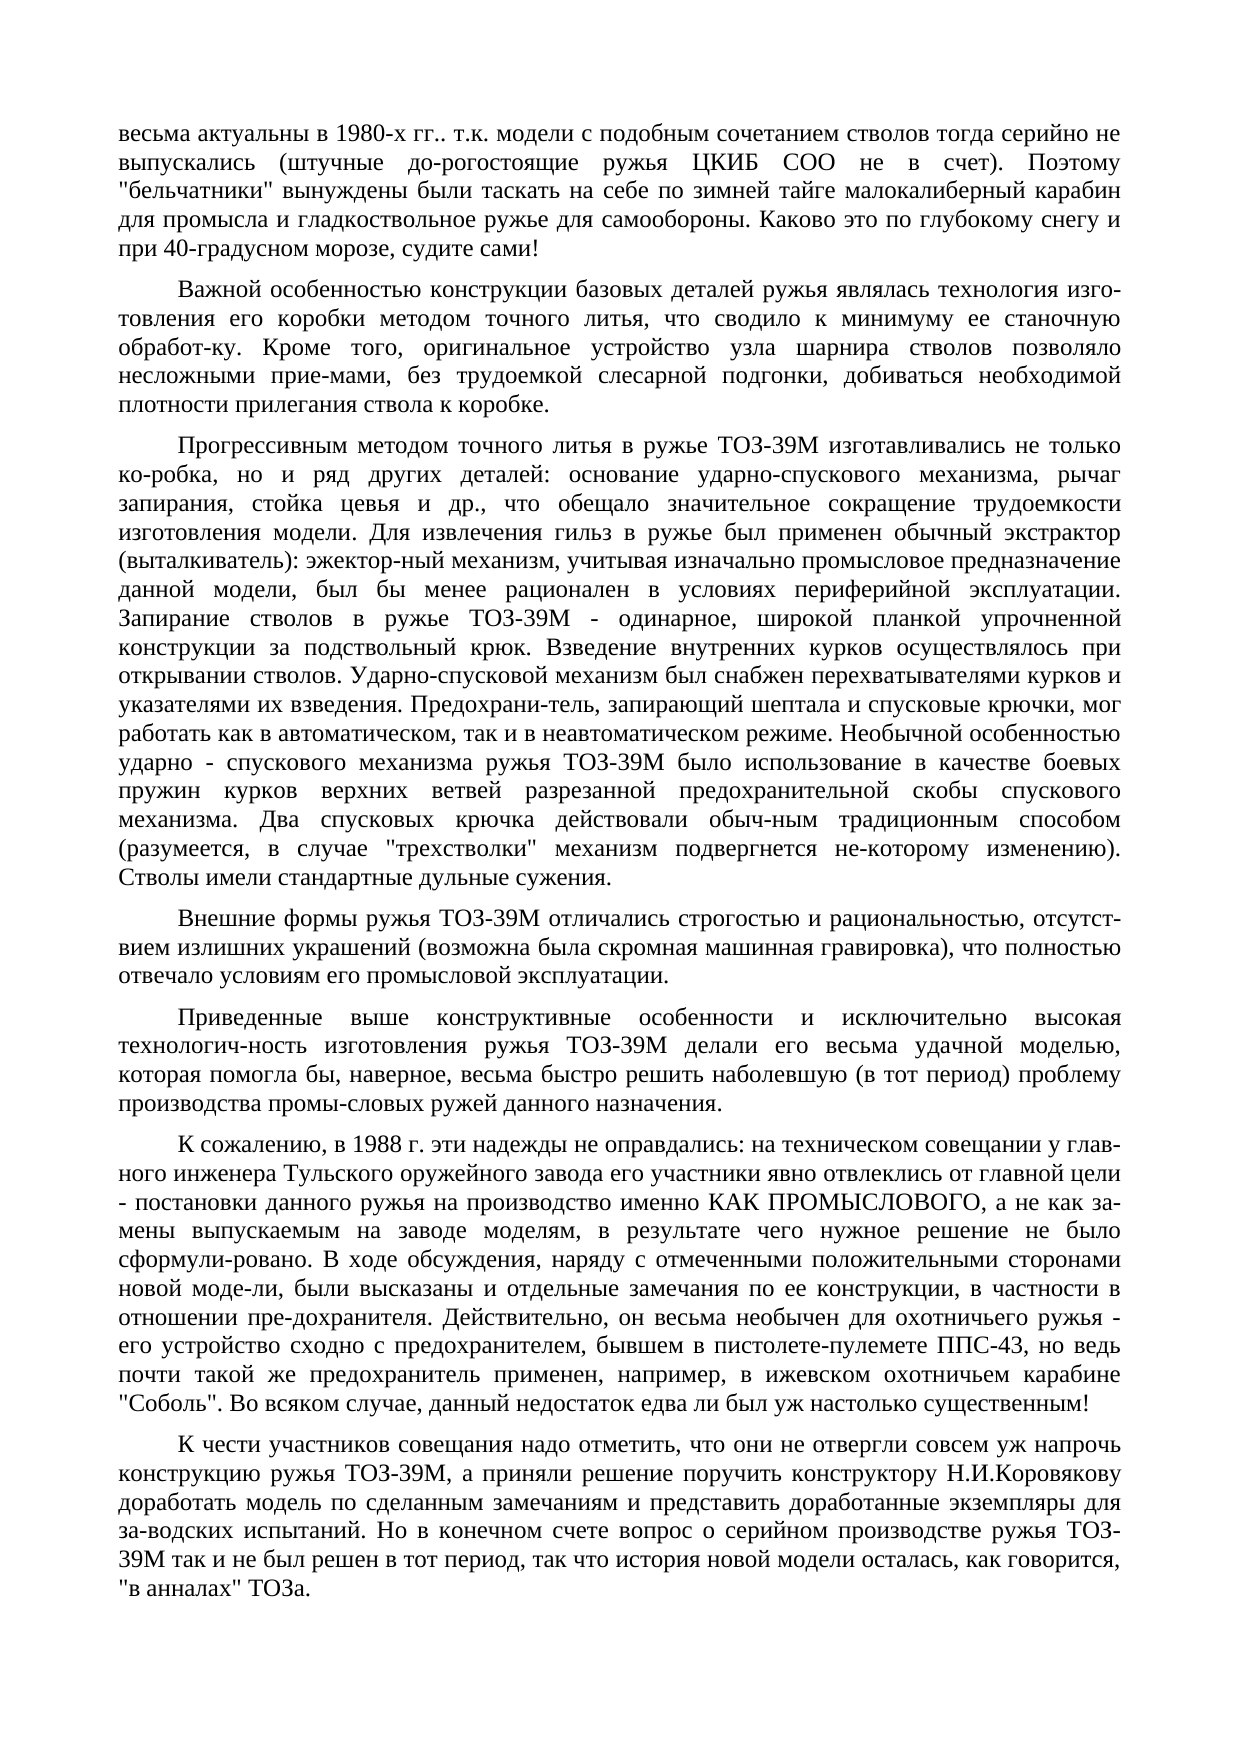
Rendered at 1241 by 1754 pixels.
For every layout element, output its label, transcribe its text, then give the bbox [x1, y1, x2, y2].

text К сожалению, в 1988 г. эти надежды не оправдались: на техническом совещании у глав-ного инженера Тульского оружейного завода его участники явно отвлеклись от главной цели - постановки данного ружья на производство именно КАК ПРОМЫСЛОВОГО, а не как за-мены выпускаемым на заводе моделям, в результате чего нужное решение не было сформули-ровано. В ходе обсуждения, наряду с отмеченными положительными сторонами новой моде-ли, были высказаны и отдельные замечания по ее конструкции, в частности в отношении пре-дохранителя. Действительно, он весьма необычен для охотничьего ружья - его устройство сходно с предохранителем, бывшем в пистолете-пулемете ППС-43, но ведь почти такой же предохранитель применен, например, в ижевском охотничьем карабине "Соболь". Во всяком случае, данный недостаток едва ли был уж настолько существенным! [118, 1129, 1122, 1417]
text Приведенные выше конструктивные особенности и исключительно высокая технологич-ность изготовления ружья ТОЗ-39М делали его весьма удачной моделью, которая помогла бы, наверное, весьма быстро решить наболевшую (в тот период) проблему производства промы-словых ружей данного назначения. [118, 1002, 1122, 1117]
text Важной особенностью конструкции базовых деталей ружья являлась технология изго-товления его коробки методом точного литья, что сводило к минимуму ее станочную обработ-ку. Кроме того, оригинальное устройство узла шарнира стволов позволяло несложными прие-мами, без трудоемкой слесарной подгонки, добиваться необходимой плотности прилегания ствола к коробке. [118, 274, 1122, 418]
text К чести участников совещания надо отметить, что они не отвергли совсем уж напрочь конструкцию ружья ТОЗ-39М, а приняли решение поручить конструктору Н.И.Коровякову доработать модель по сделанным замечаниям и представить доработанные экземпляры для за-водских испытаний. Но в конечном счете вопрос о серийном производстве ружья ТОЗ-39М так и не был решен в тот период, так что история новой модели осталась, как говорится, "в анналах" ТОЗа. [118, 1429, 1122, 1602]
text Прогрессивным методом точного литья в ружье ТОЗ-39М изготавливались не только ко-робка, но и ряд других деталей: основание ударно-спускового механизма, рычаг запирания, стойка цевья и др., что обещало значительное сокращение трудоемкости изготовления модели. Для извлечения гильз в ружье был применен обычный экстрактор (выталкиватель): эжектор-ный механизм, учитывая изначально промысловое предназначение данной модели, был бы менее рационален в условиях периферийной эксплуатации. Запирание стволов в ружье ТОЗ-39М - одинарное, широкой планкой упрочненной конструкции за подствольный крюк. Взведение внутренних курков осуществлялось при открывании стволов. Ударно-спусковой механизм был снабжен перехватывателями курков и указателями их взведения. Предохрани-тель, запирающий шептала и спусковые крючки, мог работать как в автоматическом, так и в неавтоматическом режиме. Необычной особенностью ударно - спускового механизма ружья ТОЗ-39М было использование в качестве боевых пружин курков верхних ветвей разрезанной предохранительной скобы спускового механизма. Два спусковых крючка действовали обыч-ным традиционным способом (разумеется, в случае "трехстволки" механизм подвергнется не-которому изменению). Стволы имели стандартные дульные сужения. [118, 431, 1122, 891]
text Внешние формы ружья ТОЗ-39М отличались строгостью и рациональностью, отсутст-вием излишних украшений (возможна была скромная машинная гравировка), что полностью отвечало условиям его промысловой эксплуатации. [118, 903, 1122, 989]
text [118, 118, 1122, 262]
